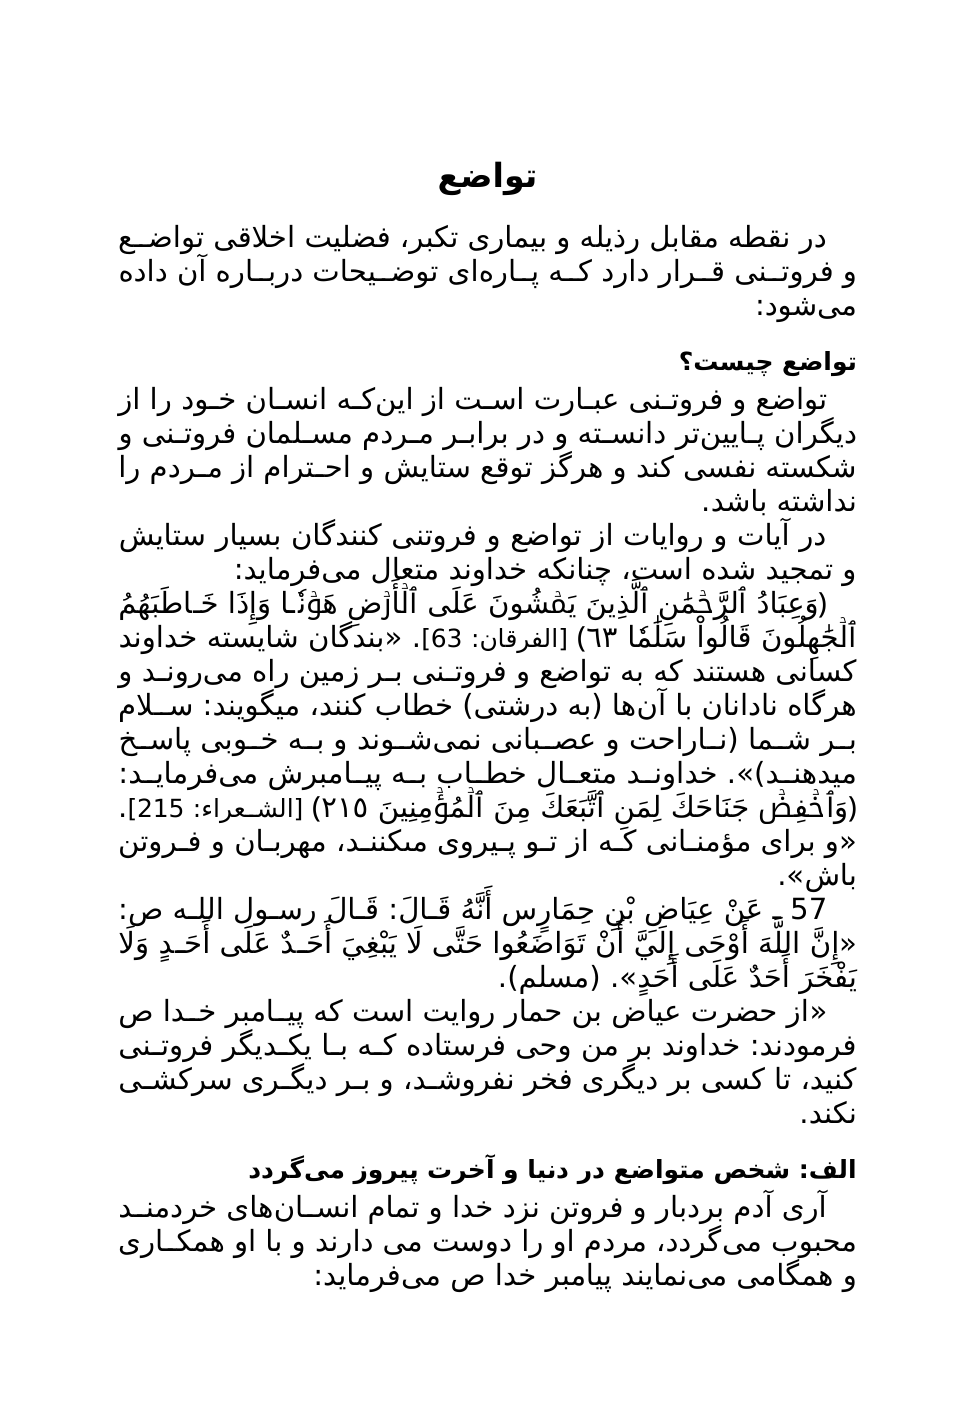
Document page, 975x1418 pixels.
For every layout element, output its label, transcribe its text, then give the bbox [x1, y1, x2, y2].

text «از حضرت عیاض بن حمار روایت است که پیامبر خدا ص فرمودند: خداوند بر من وحی فرستاده که با یکدیگر فروتنی کنید، تا کسی بر دیگری فخر نفروشد، و بر دیگری سرکشی نکند. [118, 994, 857, 1130]
text 57 ـ عَنْ عِيَاضِ بْنِ حِمَارٍس أَنَّهُ قَالَ: قَالَ رسول الله ص: «إِنَّ اللَّهَ أَوْحَى إِلَيَّ أَنْ تَوَاضَعُوا حَتَّى لَا يَبْغِيَ أَحَدٌ عَلَى أَحَدٍ وَلَا يَفْخَرَ أَحَدٌ عَلَى أَحَدٍ». (مسلم). [118, 892, 857, 994]
text در آیات و روایات از تواضع و فروتنی کنندگان بسیار ستایش و تمجید شده است، چنانکه خداوند متعال می‌فرماید: [118, 519, 857, 587]
text آری آدم بردبار و فروتن نزد خدا و تمام انسان‌های خردمند محبوب می‌گردد، مردم او را دوست می دارند و با او همکاری و همگامی می‌نمایند پیامبر خدا ص می‌فرماید: [118, 1190, 857, 1292]
text در نقطه مقابل رذیله و بیماری تکبر، فضلیت اخلاقی تواضع و فروتنی قرار دارد که پاره‌ای توضیحات درباره آن داده می‌شود: [118, 221, 857, 322]
text الف: شخص متواضع در دنیا و آخرت پیروز می‌گردد [118, 1155, 857, 1184]
text تواضع و فروتنی عبارت است از این‌که انسان خود را از دیگران پایین‌تر دانسته و در برابر مردم مسلمان فروتنی و شکسته نفسی کند و هرگز توقع ستایش و احترام از مردم را نداشته باشد. [118, 383, 857, 519]
text تواضع چیست؟ [118, 347, 857, 377]
text تواضع [118, 157, 857, 196]
text ﴿وَعِبَادُ ٱلرَّحۡمَٰنِ ٱلَّذِينَ يَمۡشُونَ عَلَى ٱلۡأَرۡضِ هَوۡنٗا وَإِذَا خَاطَبَهُمُ ٱلۡجَٰهِلُونَ قَالُواْ سَلَٰمٗا ٦٣﴾ [الفرقان: 63]. «بندگان شایسته خداوند کسانی هستند که به تواضع و فروتنی بر زمین راه می‌روند و هرگاه نادانان با آن‌ها (به درشتی) خطاب کنند، میگویند: سلام بر شما (ناراحت و عصبانی نمی‌شوند و به خوبی پاسخ میدهند)». خداوند متعال خطاب به پیامبرش می‌فرماید: ﴿وَٱخۡفِضۡ جَنَاحَكَ لِمَنِ ٱتَّبَعَكَ مِنَ ٱلۡمُؤۡمِنِينَ ٢١٥﴾ [الشعراء: 215]. «و براى مؤمنانى که از تو پیروى مى‏کنند، مهربان و فروتن باش». [118, 587, 857, 892]
